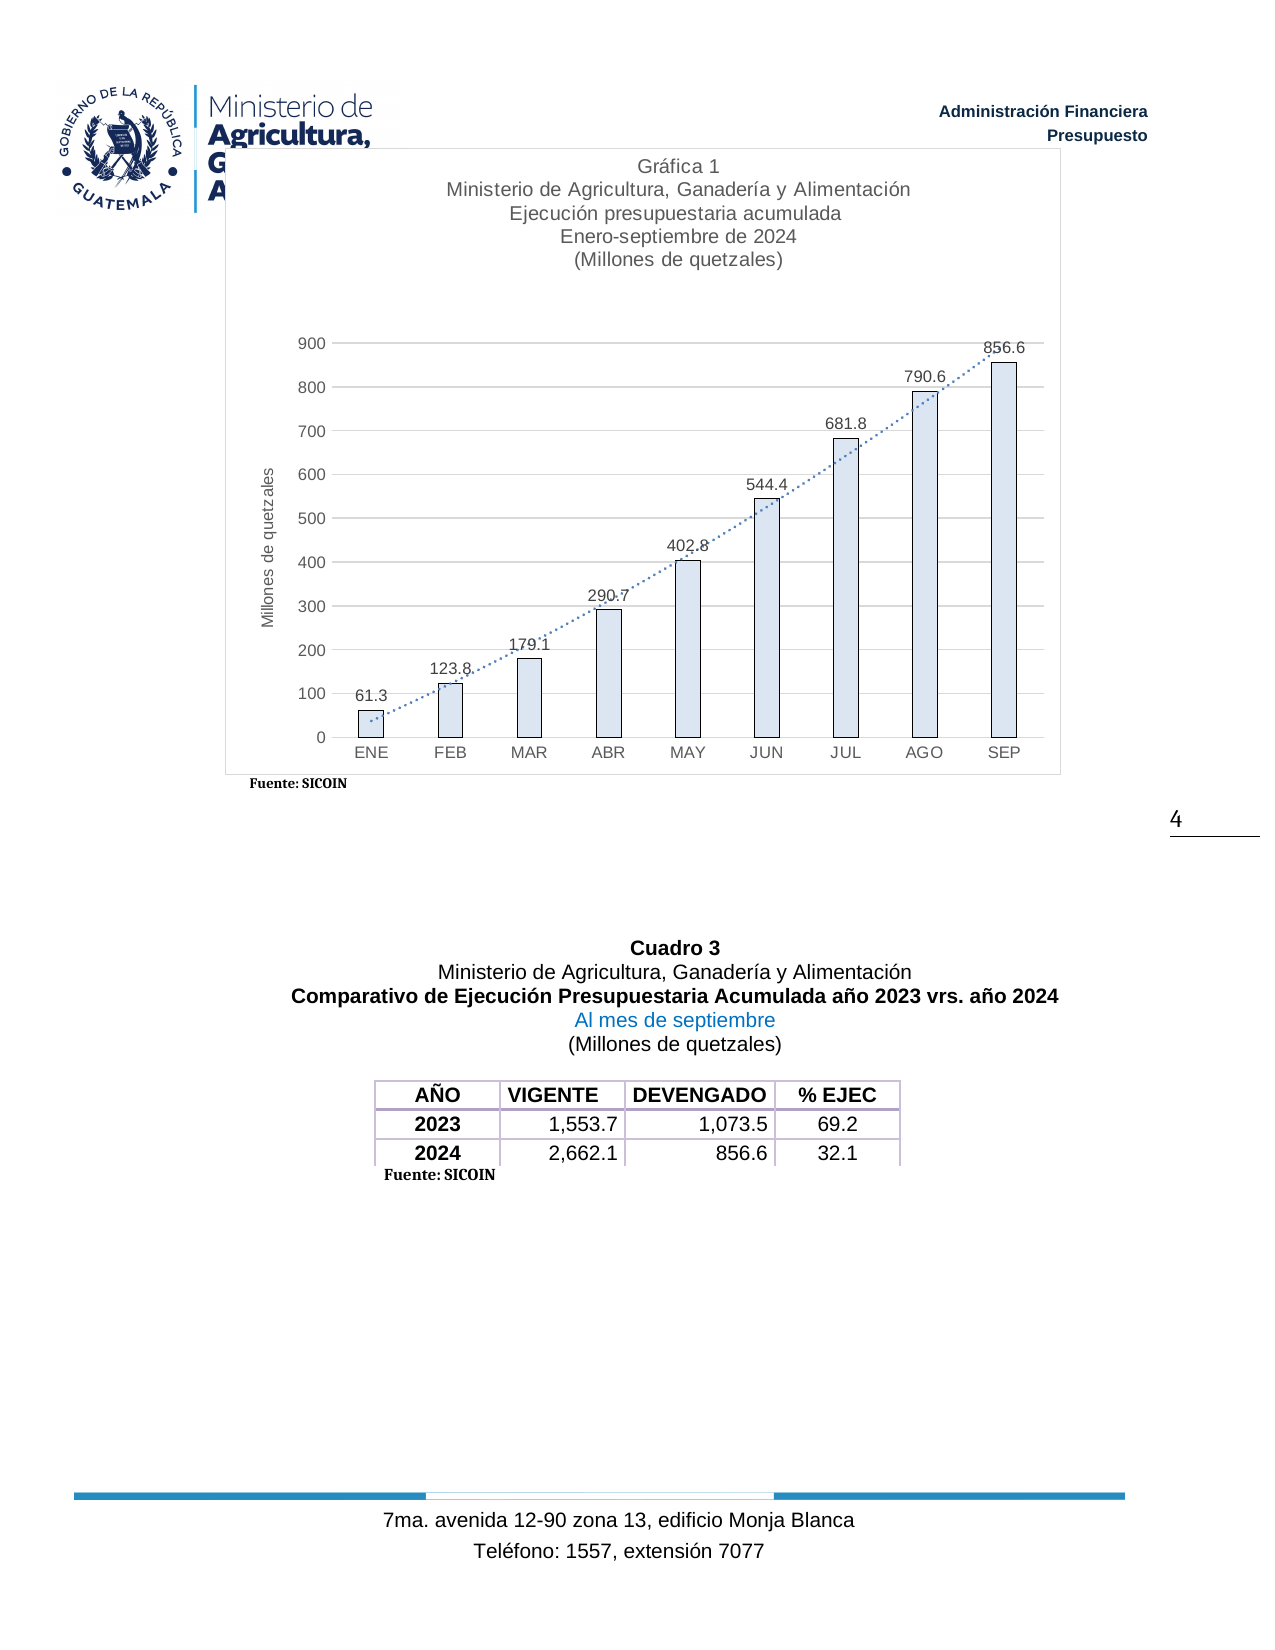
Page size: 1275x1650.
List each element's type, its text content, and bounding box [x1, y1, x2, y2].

text Comparativo de Ejecución Presupuestaria Acumulada año 2023 vrs. año 2024 [225, 984, 1125, 1008]
table_header % EJEC [776, 1082, 899, 1108]
table_cell 1,073.5 [626, 1111, 774, 1137]
text Cuadro 3 [225, 936, 1125, 960]
table_cell 2024 [376, 1140, 499, 1166]
table_header VIGENTE [501, 1082, 624, 1108]
table_header DEVENGADO [626, 1082, 774, 1108]
text Fuente: SICOIN [225, 1166, 1125, 1185]
table_header AÑO [376, 1082, 499, 1108]
table_cell 32.1 [776, 1140, 899, 1166]
table_cell 2,662.1 [501, 1140, 624, 1166]
picture [0, 1483, 1237, 1509]
text Al mes de septiembre [225, 1008, 1125, 1032]
text Fuente: SICOIN [150, 775, 1125, 792]
text (Millones de quetzales) [225, 1032, 1125, 1056]
text Ministerio de Agricultura, Ganadería y Alimentación [225, 960, 1125, 984]
table_cell 2023 [376, 1111, 499, 1137]
table_cell 856.6 [626, 1140, 774, 1166]
table_cell 1,553.7 [501, 1111, 624, 1137]
table_cell 69.2 [776, 1111, 899, 1137]
picture [49, 76, 403, 223]
